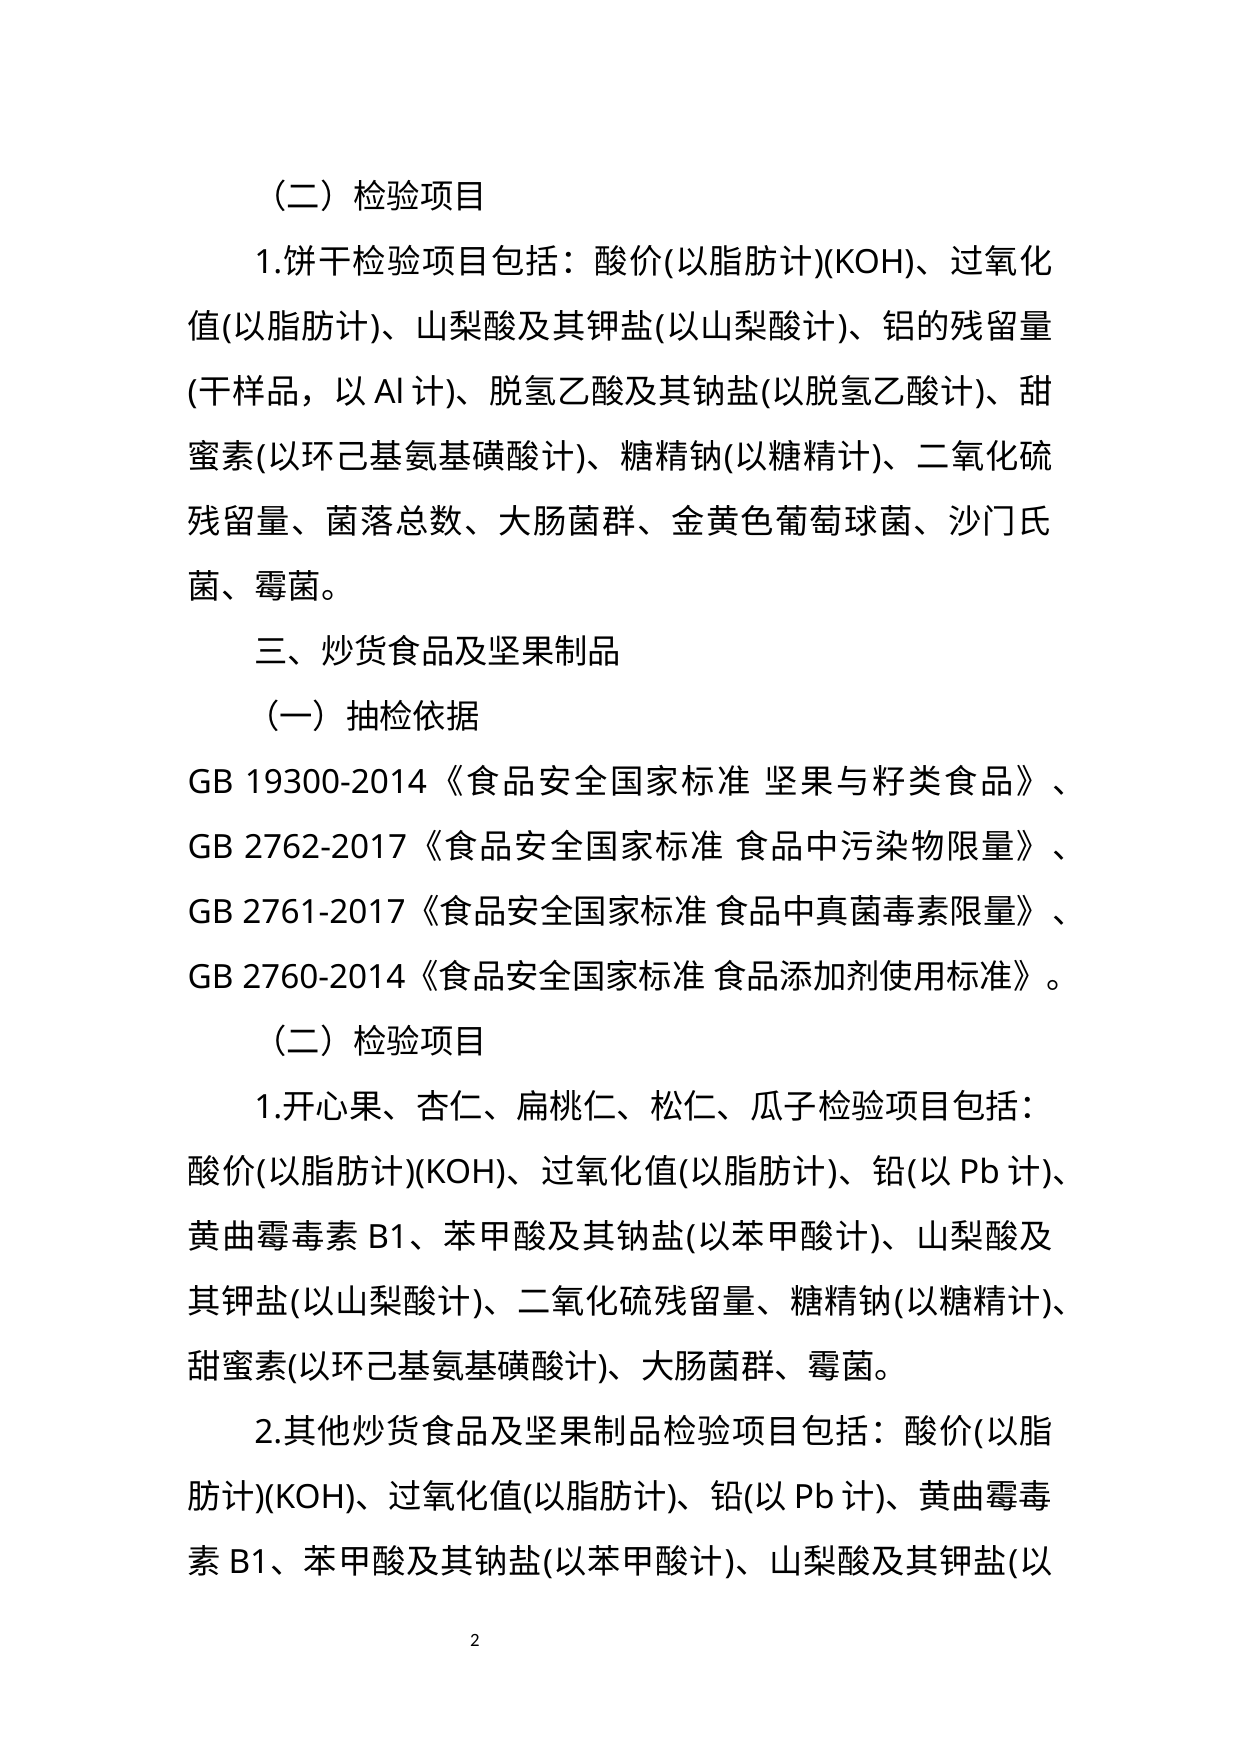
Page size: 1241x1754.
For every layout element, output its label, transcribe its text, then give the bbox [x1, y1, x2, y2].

list （二）检验项目 [253, 162, 1053, 227]
list 1.饼干检验项目包括：酸价(以脂肪计)(KOH)、过氧化值(以脂肪计)、山梨酸及其钾盐(以山梨酸计)、铝的残留量(干样品，以Al计)、脱氢乙酸及其钠盐(以脱氢乙酸计)、甜蜜素(以环己基氨基磺酸计)、糖精钠(以糖精计)、二氧化硫残留量、菌落总数、大肠菌群、金黄色葡萄球菌、沙门氏菌、霉菌。 [187, 227, 1053, 617]
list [187, 1397, 1053, 1592]
text （一）抽检依据 [187, 682, 1053, 747]
list （二）检验项目 [253, 1007, 1053, 1072]
text 三、炒货食品及坚果制品 [187, 617, 1053, 682]
list GB 19300-2014《食品安全国家标准 坚果与籽类食品》、GB 2762-2017《食品安全国家标准 食品中污染物限量》、GB 2761-2017《食品安全国家标准 食品中真菌毒素限量》、GB 2760-2014《食品安全国家标准 食品添加剂使用标准》。 [187, 747, 1053, 1007]
list 1.开心果、杏仁、扁桃仁、松仁、瓜子检验项目包括：酸价(以脂肪计)(KOH)、过氧化值(以脂肪计)、铅(以Pb计)、黄曲霉毒素B1、苯甲酸及其钠盐(以苯甲酸计)、山梨酸及其钾盐(以山梨酸计)、二氧化硫残留量、糖精钠(以糖精计)、甜蜜素(以环己基氨基磺酸计)、大肠菌群、霉菌。 [187, 1072, 1053, 1397]
